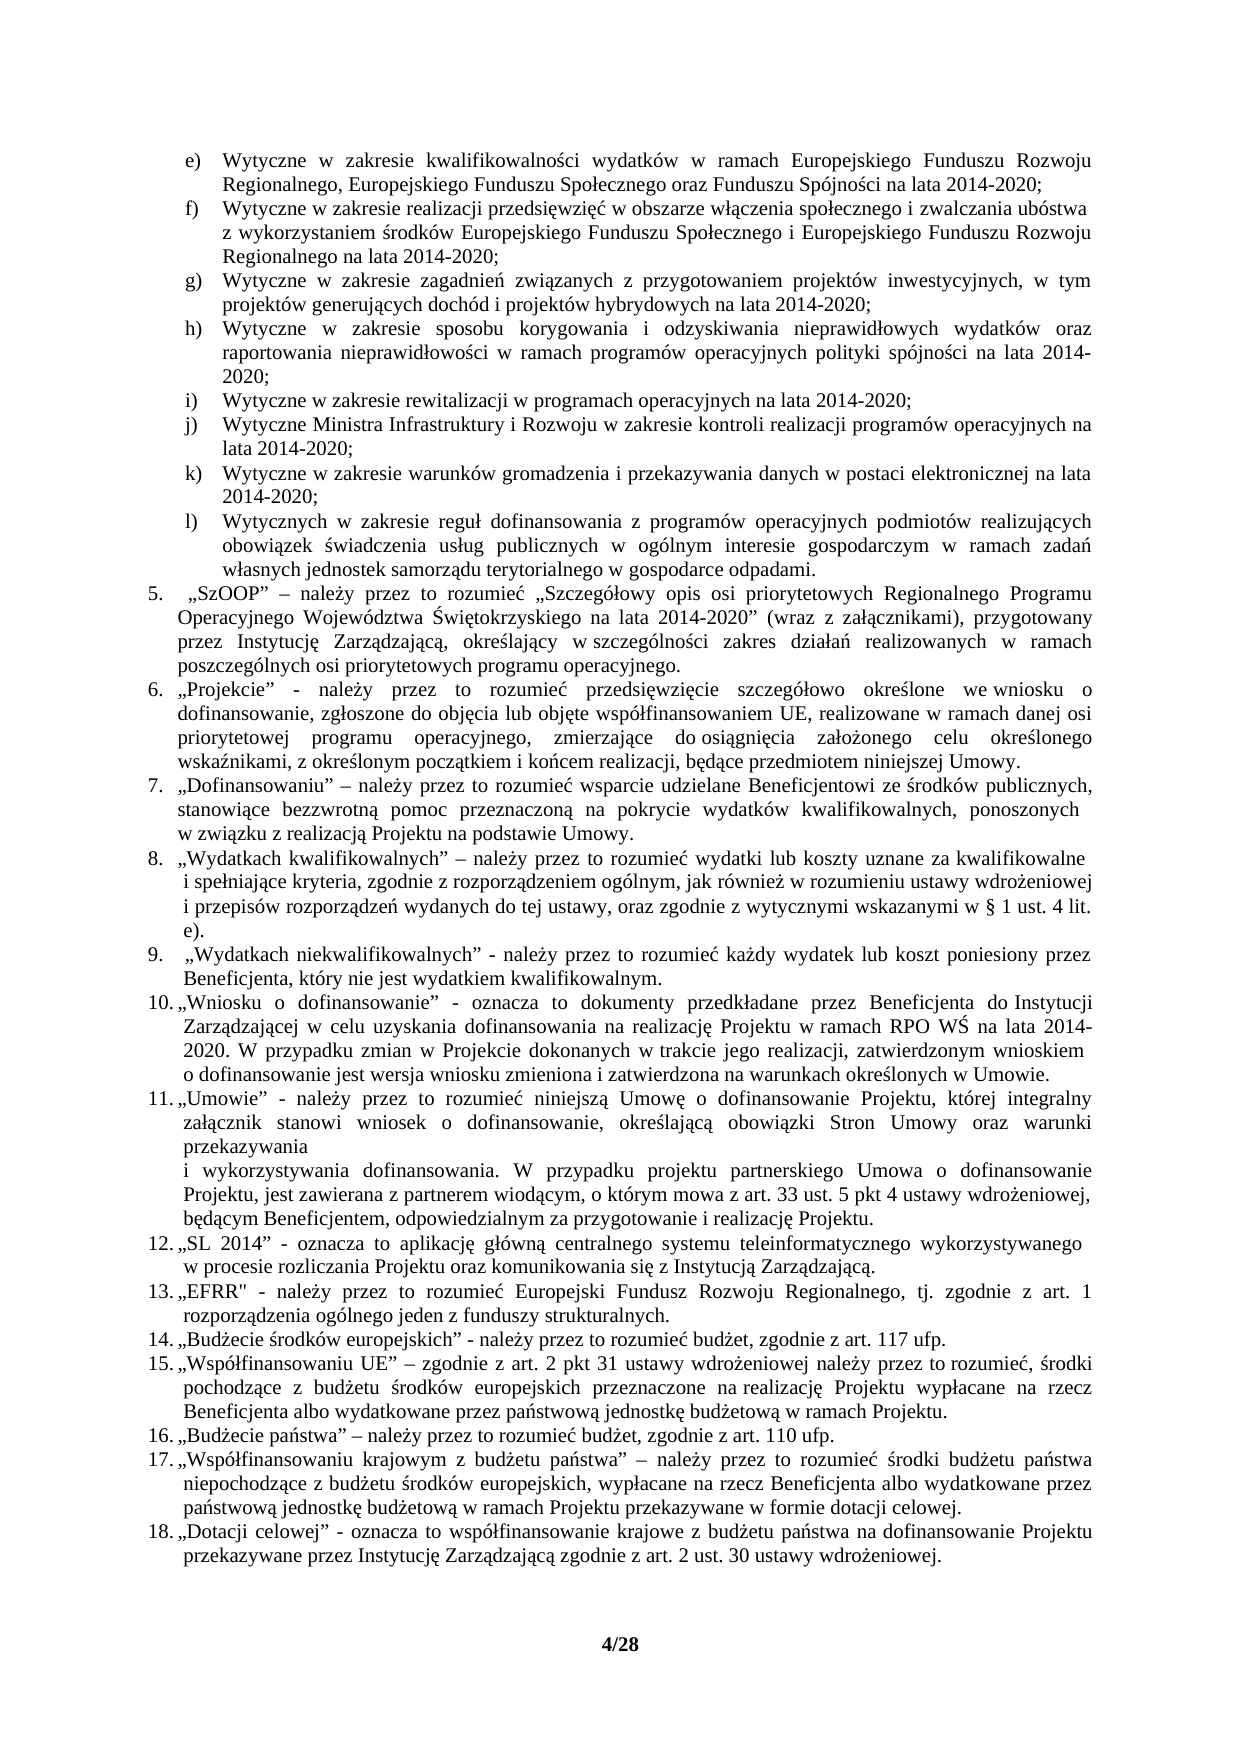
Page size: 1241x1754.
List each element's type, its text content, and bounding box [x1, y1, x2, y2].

list „EFRR" - należy przez to rozumieć Europejski Fundusz Rozwoju Regionalnego, tj. zgodnie z art. 1 rozporządzenia ogólnego jeden z funduszy strukturalnych. [148, 1278, 1093, 1327]
list Wytycznych w zakresie reguł dofinansowania z programów operacyjnych podmiotów realizujących obowiązek świadczenia usług publicznych w ogólnym interesie gospodarczym w ramach zadań własnych jednostek samorządu terytorialnego w gospodarce odpadami. [185, 508, 1093, 581]
list Wytyczne Ministra Infrastruktury i Rozwoju w zakresie kontroli realizacji programów operacyjnych na lata 2014-2020; [185, 412, 1093, 460]
list „SL 2014” - oznacza to aplikację główną centralnego systemu teleinformatycznego wykorzystywanego w procesie rozliczania Projektu oraz komunikowania się z Instytucją Zarządzającą. [148, 1230, 1093, 1278]
list Wytyczne w zakresie sposobu korygowania i odzyskiwania nieprawidłowych wydatków oraz raportowania nieprawidłowości w ramach programów operacyjnych polityki spójności na lata 2014-2020; [185, 316, 1093, 388]
list „SzOOP” – należy przez to rozumieć „Szczegółowy opis osi priorytetowych Regionalnego Programu Operacyjnego Województwa Świętokrzyskiego na lata 2014-2020” (wraz z załącznikami), przygotowany przez Instytucję Zarządzającą, określający w szczególności zakres działań realizowanych w ramach poszczególnych osi priorytetowych programu operacyjnego. [148, 581, 1093, 677]
list „Projekcie” - należy przez to rozumieć przedsięwzięcie szczegółowo określone we wniosku o dofinansowanie, zgłoszone do objęcia lub objęte współfinansowaniem UE, realizowane w ramach danej osi priorytetowej programu operacyjnego, zmierzające do osiągnięcia założonego celu określonego wskaźnikami, z określonym początkiem i końcem realizacji, będące przedmiotem niniejszej Umowy. [148, 677, 1093, 773]
list „Współfinansowaniu UE” – zgodnie z art. 2 pkt 31 ustawy wdrożeniowej należy przez to rozumieć, środki pochodzące z budżetu środków europejskich przeznaczone na realizację Projektu wypłacane na rzecz Beneficjenta albo wydatkowane przez państwową jednostkę budżetową w ramach Projektu. [148, 1351, 1093, 1423]
list Wytyczne w zakresie kwalifikowalności wydatków w ramach Europejskiego Funduszu Rozwoju Regionalnego, Europejskiego Funduszu Społecznego oraz Funduszu Spójności na lata 2014-2020; [185, 148, 1093, 196]
list „Budżecie środków europejskich” - należy przez to rozumieć budżet, zgodnie z art. 117 ufp. [148, 1327, 1093, 1351]
list „Wniosku o dofinansowanie” - oznacza to dokumenty przedkładane przez Beneficjenta do Instytucji Zarządzającej w celu uzyskania dofinansowania na realizację Projektu w ramach RPO WŚ na lata 2014-2020. W przypadku zmian w Projekcie dokonanych w trakcie jego realizacji, zatwierdzonym wnioskiem o dofinansowanie jest wersja wniosku zmieniona i zatwierdzona na warunkach określonych w Umowie. [148, 990, 1093, 1086]
list „Dotacji celowej” - oznacza to współfinansowanie krajowe z budżetu państwa na dofinansowanie Projektu przekazywane przez Instytucję Zarządzającą zgodnie z art. 2 ust. 30 ustawy wdrożeniowej. [148, 1519, 1093, 1567]
list Wytyczne w zakresie realizacji przedsięwzięć w obszarze włączenia społecznego i zwalczania ubóstwa z wykorzystaniem środków Europejskiego Funduszu Społecznego i Europejskiego Funduszu Rozwoju Regionalnego na lata 2014-2020; [185, 196, 1093, 268]
list Wytyczne w zakresie rewitalizacji w programach operacyjnych na lata 2014-2020; [185, 388, 1093, 412]
list „Wydatkach niekwalifikowalnych” - należy przez to rozumieć każdy wydatek lub koszt poniesiony przez Beneficjenta, który nie jest wydatkiem kwalifikowalnym. [148, 942, 1093, 990]
list Wytyczne w zakresie zagadnień związanych z przygotowaniem projektów inwestycyjnych, w tym projektów generujących dochód i projektów hybrydowych na lata 2014-2020; [185, 268, 1093, 316]
list „Wydatkach kwalifikowalnych” – należy przez to rozumieć wydatki lub koszty uznane za kwalifikowalne i spełniające kryteria, zgodnie z rozporządzeniem ogólnym, jak również w rozumieniu ustawy wdrożeniowej i przepisów rozporządzeń wydanych do tej ustawy, oraz zgodnie z wytycznymi wskazanymi w § 1 ust. 4 lit. e). [148, 845, 1093, 942]
list „Dofinansowaniu” – należy przez to rozumieć wsparcie udzielane Beneficjentowi ze środków publicznych, stanowiące bezzwrotną pomoc przeznaczoną na pokrycie wydatków kwalifikowalnych, ponoszonych w związku z realizacją Projektu na podstawie Umowy. [148, 773, 1093, 845]
list „Budżecie państwa” – należy przez to rozumieć budżet, zgodnie z art. 110 ufp. [148, 1423, 1093, 1447]
list „Współfinansowaniu krajowym z budżetu państwa” – należy przez to rozumieć środki budżetu państwa niepochodzące z budżetu środków europejskich, wypłacane na rzecz Beneficjenta albo wydatkowane przez państwową jednostkę budżetową w ramach Projektu przekazywane w formie dotacji celowej. [148, 1447, 1093, 1519]
list Wytyczne w zakresie warunków gromadzenia i przekazywania danych w postaci elektronicznej na lata 2014-2020; [185, 460, 1093, 508]
list „Umowie” - należy przez to rozumieć niniejszą Umowę o dofinansowanie Projektu, której integralny załącznik stanowi wniosek o dofinansowanie, określającą obowiązki Stron Umowy oraz warunki przekazywania i wykorzystywania dofinansowania. W przypadku projektu partnerskiego Umowa o dofinansowanie Projektu, jest zawierana z partnerem wiodącym, o którym mowa z art. 33 ust. 5 pkt 4 ustawy wdrożeniowej, będącym Beneficjentem, odpowiedzialnym za przygotowanie i realizację Projektu. [148, 1086, 1093, 1230]
